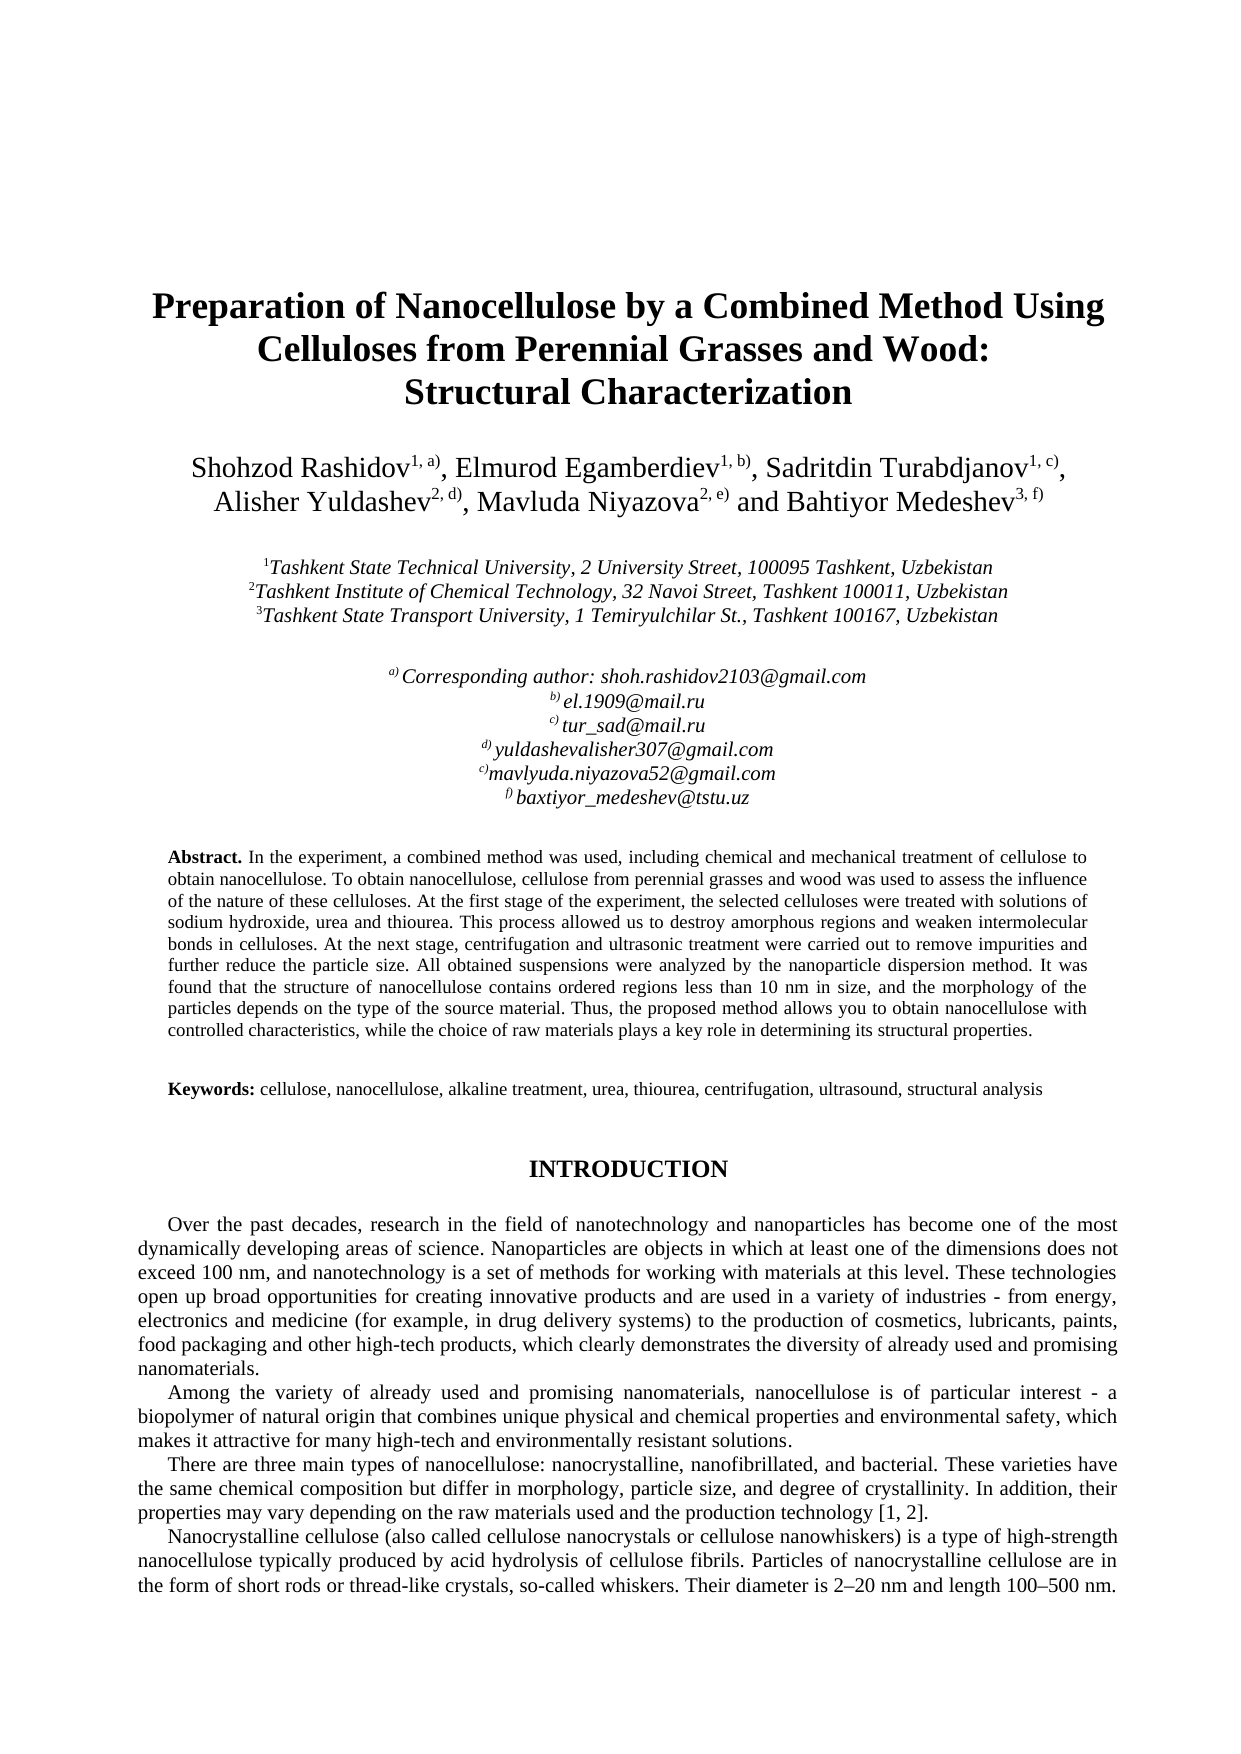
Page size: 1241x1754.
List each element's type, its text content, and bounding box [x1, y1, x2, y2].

text Among the variety of already used and promising nanomaterials, nanocellulose is of particular interest - a biopolymer of natural origin that combines unique physical and chemical properties and environmental safety, which makes it attractive for many high-tech and environmentally resistant solutions. [138, 1380, 1119, 1452]
subtitle Shohzod Rashidov1, a), Elmurod Egamberdiev1, b), Sadritdin Turabdjanov1, c), Alisher Yuldashev2, d), Mavluda Niyazova2, e) and Bahtiyor Medeshev3, f) [138, 450, 1119, 517]
text Over the past decades, research in the field of nanotechnology and nanoparticles has become one of the most dynamically developing areas of science. Nanoparticles are objects in which at least one of the dimensions does not exceed 100 nm, and nanotechnology is a set of methods for working with materials at this level. These technologies open up broad opportunities for creating innovative products and are used in a variety of industries - from energy, electronics and medicine (for example, in drug delivery systems) to the production of cosmetics, lubricants, paints, food packaging and other high-tech products, which clearly demonstrates the diversity of already used and promising nanomaterials. [138, 1212, 1119, 1380]
text INTRODUCTION [138, 1154, 1119, 1182]
text Abstract. In the experiment, a combined method was used, including chemical and mechanical treatment of cellulose to obtain nanocellulose. To obtain nanocellulose, cellulose from perennial grasses and wood was used to assess the influence of the nature of these celluloses. At the first stage of the experiment, the selected celluloses were treated with solutions of sodium hydroxide, urea and thiourea. This process allowed us to destroy amorphous regions and weaken intermolecular bonds in celluloses. At the next stage, centrifugation and ultrasonic treatment were carried out to remove impurities and further reduce the particle size. All obtained suspensions were analyzed by the nanoparticle dispersion method. It was found that the structure of nanocellulose contains ordered regions less than 10 nm in size, and the morphology of the particles depends on the type of the source material. Thus, the proposed method allows you to obtain nanocellulose with controlled characteristics, while the choice of raw materials plays a key role in determining its structural properties. [168, 846, 1089, 1040]
text 1Tashkent State Technical University, 2 University Street, 100095 Tashkent, Uzbekistan 2Tashkent Institute of Chemical Technology, 32 Navoi Street, Tashkent 100011, Uzbekistan 3Tashkent State Transport University, 1 Temiryulchilar St., Tashkent 100167, Uzbekistan [138, 555, 1119, 627]
text Preparation of Nanocellulose by a Combined Method Using Celluloses from Perennial Grasses and Wood: Structural Characterization [138, 283, 1119, 413]
text a) Corresponding author: shoh.rashidov2103@gmail.com b) el.1909@mail.ru c) tur_sad@mail.ru d) yuldashevalisher307@gmail.com c)mavlyuda.niyazova52@gmail.com f) baxtiyor_medeshev@tstu.uz [138, 664, 1119, 809]
text Keywords: cellulose, nanocellulose, alkaline treatment, urea, thiourea, centrifugation, ultrasound, structural analysis [168, 1078, 1089, 1099]
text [138, 1524, 1119, 1597]
text There are three main types of nanocellulose: nanocrystalline, nanofibrillated, and bacterial. These varieties have the same chemical composition but differ in morphology, particle size, and degree of crystallinity. In addition, their properties may vary depending on the raw materials used and the production technology [1, 2]. [138, 1452, 1119, 1524]
